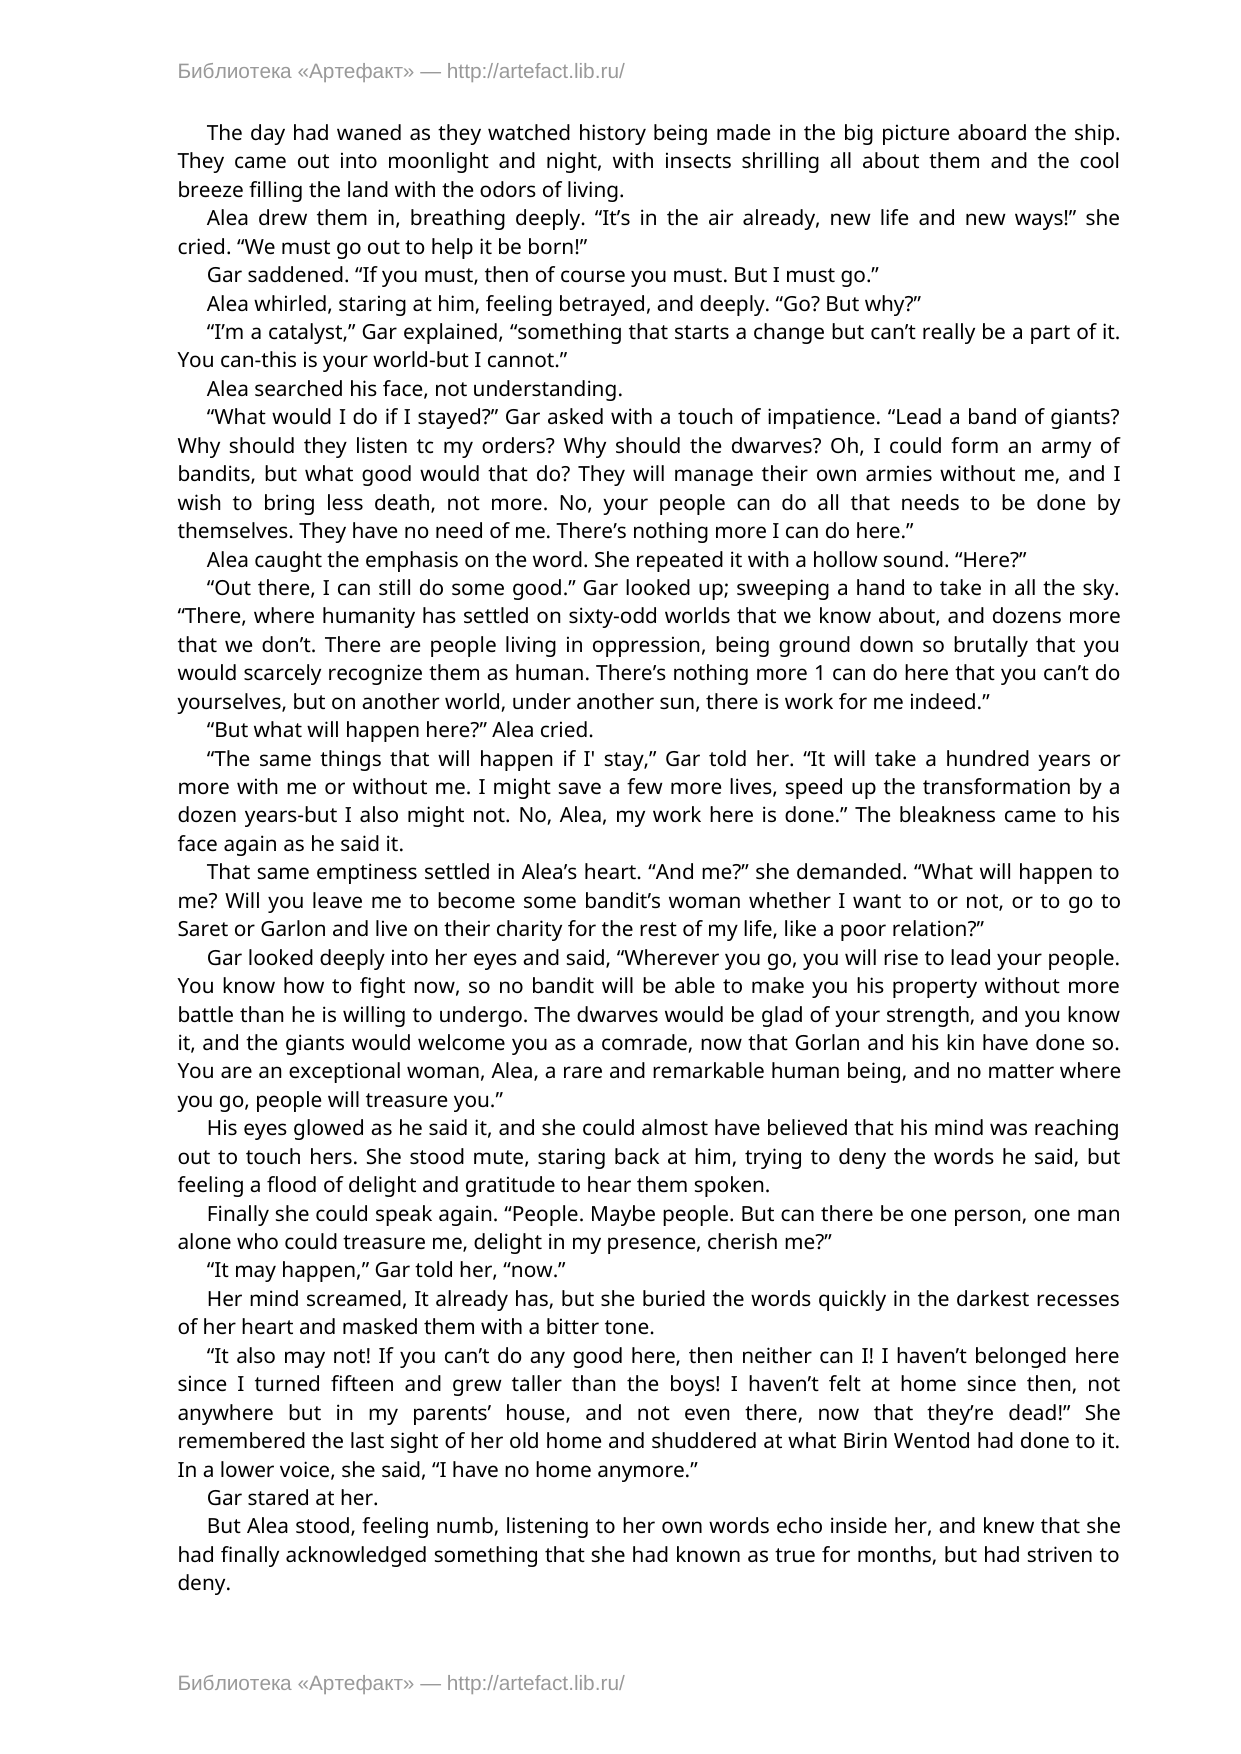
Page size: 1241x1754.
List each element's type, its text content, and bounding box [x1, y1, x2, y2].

text But Alea stood, feeling numb, listening to her own words echo inside her, and knew that she had finally acknowledged something that she had known as true for months, but had striven to deny. [177, 1512, 1122, 1597]
text “The same things that will happen if I' stay,” Gar told her. “It will take a hundred years or more with me or without me. I might save a few more lives, speed up the transformation by a dozen years-but I also might not. No, Alea, my work here is done.” The bleakness came to his face again as he said it. [177, 744, 1122, 857]
text Gar stared at her. [177, 1483, 1122, 1512]
text “I’m a catalyst,” Gar explained, “something that starts a change but can’t really be a part of it. You can-this is your world-but I cannot.” [177, 317, 1122, 374]
text His eyes glowed as he said it, and she could almost have believed that his mind was reaching out to touch hers. She stood mute, staring back at him, trying to deny the words he said, but feeling a flood of delight and gratitude to hear them spoken. [177, 1113, 1122, 1199]
text The day had waned as they watched history being made in the big picture aboard the ship. They came out into moonlight and night, with insects shrilling all about them and the cool breeze filling the land with the odors of living. [177, 118, 1122, 203]
text “What would I do if I stayed?” Gar asked with a touch of impatience. “Lead a band of giants? Why should they listen tc my orders? Why should the dwarves? Oh, I could form an army of bandits, but what good would that do? They will manage their own armies without me, and I wish to bring less death, not more. No, your people can do all that needs to be done by themselves. They have no need of me. There’s nothing more I can do here.” [177, 402, 1122, 545]
text “It may happen,” Gar told her, “now.” [177, 1256, 1122, 1284]
text Finally she could speak again. “People. Maybe people. But can there be one person, one man alone who could treasure me, delight in my presence, cherish me?” [177, 1199, 1122, 1256]
text Gar looked deeply into her eyes and said, “Wherever you go, you will rise to lead your people. You know how to fight now, so no bandit will be able to make you his property without more battle than he is willing to undergo. The dwarves would be glad of your strength, and you know it, and the giants would welcome you as a comrade, now that Gorlan and his kin have done so. You are an exceptional woman, Alea, a rare and remarkable human being, and no matter where you go, people will treasure you.” [177, 943, 1122, 1113]
text That same emptiness settled in Alea’s heart. “And me?” she demanded. “What will happen to me? Will you leave me to become some bandit’s woman whether I want to or not, or to go to Saret or Garlon and live on their charity for the rest of my life, like a poor relation?” [177, 857, 1122, 943]
text Alea searched his face, not understanding. [177, 374, 1122, 402]
text Gar saddened. “If you must, then of course you must. But I must go.” [177, 260, 1122, 289]
text “It also may not! If you can’t do any good here, then neither can I! I haven’t belonged here since I turned fifteen and grew taller than the boys! I haven’t felt at home since then, not anywhere but in my parents’ house, and not even there, now that they’re dead!” She remembered the last sight of her old home and shuddered at what Birin Wentod had done to it. In a lower voice, she said, “I have no home anymore.” [177, 1341, 1122, 1483]
text Alea drew them in, breathing deeply. “It’s in the air already, new life and new ways!” she cried. “We must go out to help it be born!” [177, 203, 1122, 260]
text Her mind screamed, It already has, but she buried the words quickly in the darkest recesses of her heart and masked them with a bitter tone. [177, 1284, 1122, 1341]
text “But what will happen here?” Alea cried. [177, 715, 1122, 744]
text “Out there, I can still do some good.” Gar looked up; sweeping a hand to take in all the sky. “There, where humanity has settled on sixty-odd worlds that we know about, and dozens more that we don’t. There are people living in oppression, being ground down so brutally that you would scarcely recognize them as human. There’s nothing more 1 can do here that you can’t do yourselves, but on another world, under another sun, there is work for me indeed.” [177, 573, 1122, 715]
text Alea whirled, staring at him, feeling betrayed, and deeply. “Go? But why?” [177, 289, 1122, 317]
text Alea caught the emphasis on the word. She repeated it with a hollow sound. “Here?” [177, 545, 1122, 573]
